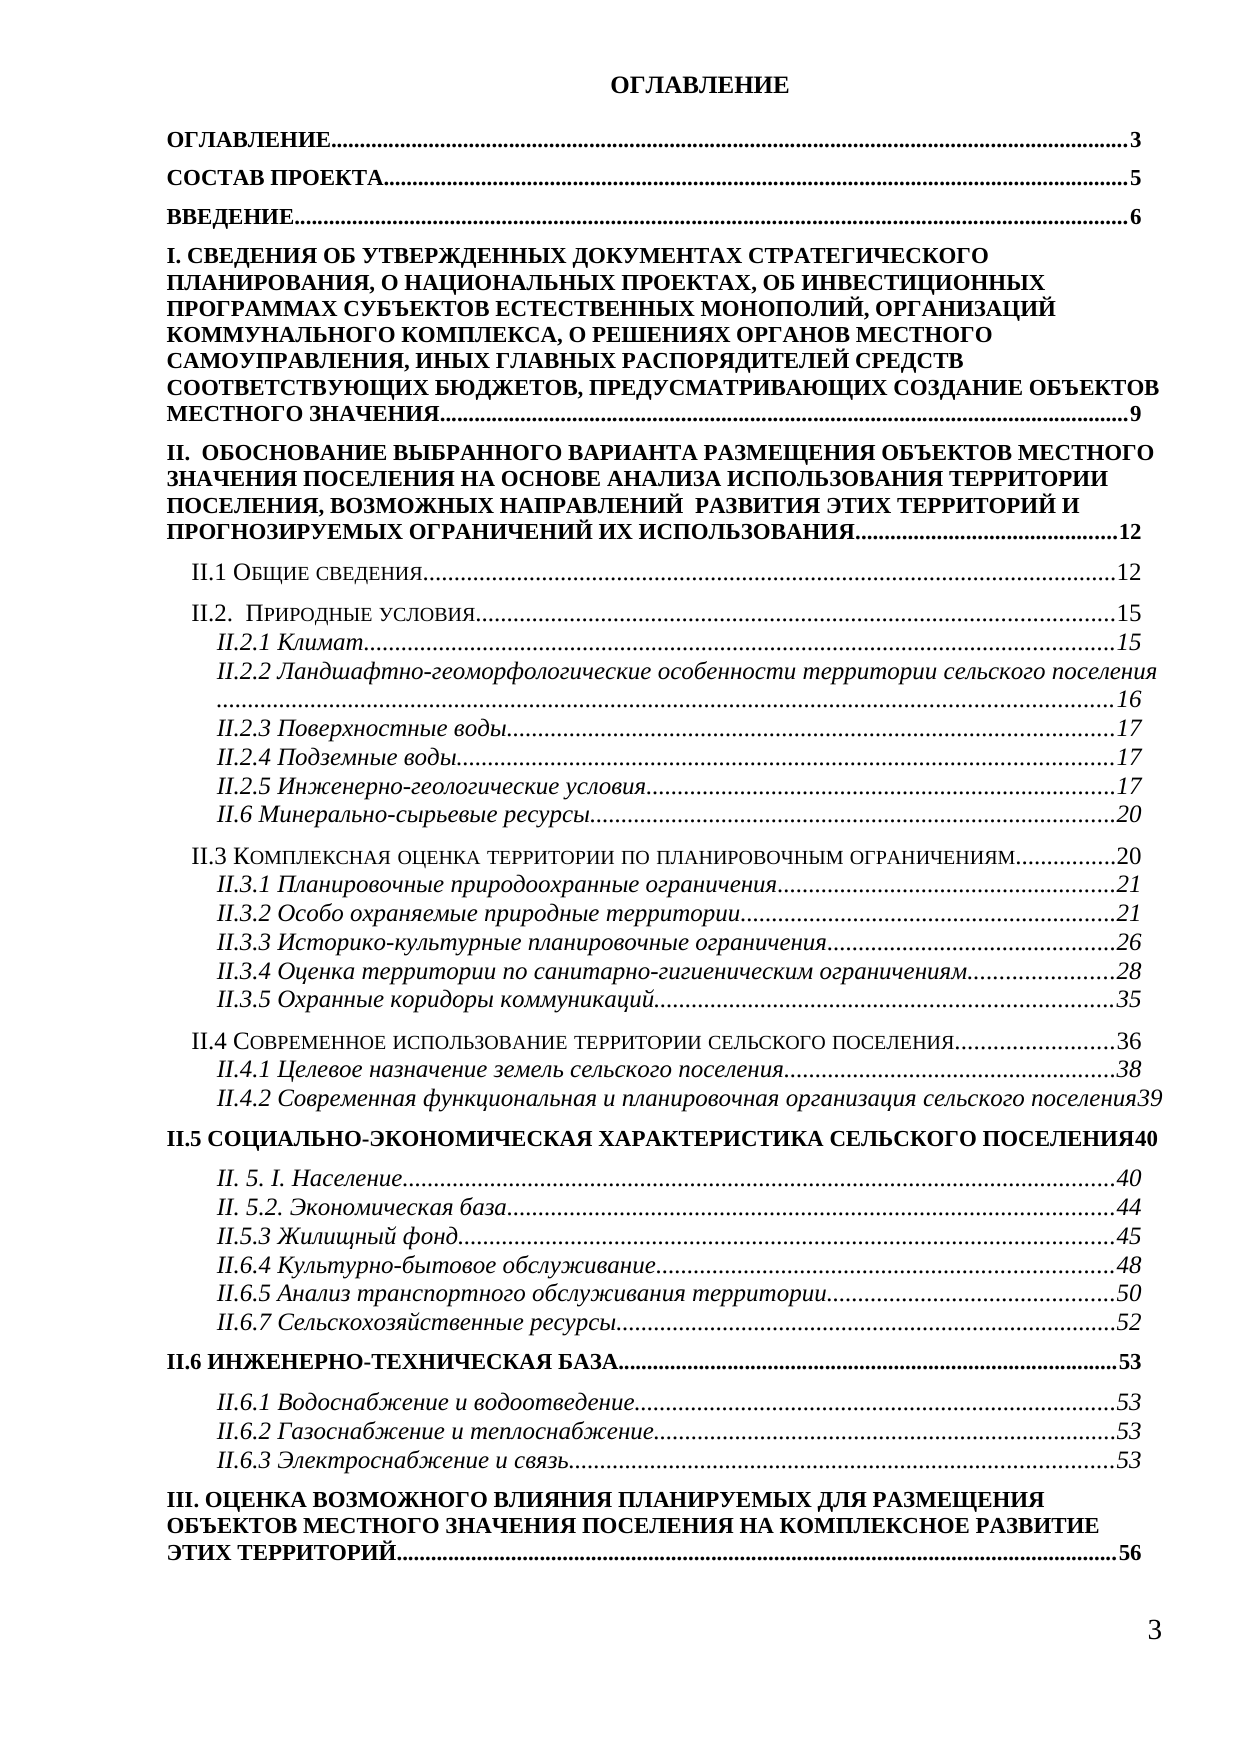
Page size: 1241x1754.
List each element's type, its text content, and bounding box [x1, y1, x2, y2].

text II.6.2 Газоснабжение и теплоснабжение 53 [217, 1416, 1162, 1445]
text I. Сведения об утвержденных документах стратегического планирования, о национальных проектах, об инвестиционных программах субъектов естественных монополий, организаций коммунального комплекса, о решениях органов местного самоуправления, иных главных распорядителей средств соответствующих бюджетов, предусматривающих создание объектов местного значения. 9 [166, 242, 1162, 427]
text II.6.3 Электроснабжение и связь 53 [217, 1445, 1162, 1473]
text II.2.3 Поверхностные воды 17 [217, 713, 1162, 742]
text II.3.3 Историко-культурные планировочные ограничения 26 [217, 927, 1162, 956]
text II.6.4 Культурно-бытовое обслуживание 48 [217, 1250, 1162, 1278]
text II.3.2 Особо охраняемые природные территории 21 [217, 898, 1162, 927]
text II.3.1 Планировочные природоохранные ограничения 21 [217, 869, 1162, 898]
text II.4.2 Современная функциональная и планировочная организация сельского поселения 39 [217, 1083, 1162, 1112]
text Состав проекта 5 [166, 164, 1162, 191]
text II.4.1 Целевое назначение земель сельского поселения 38 [217, 1054, 1162, 1083]
text II.6.1 Водоснабжение и водоотведение 53 [217, 1387, 1162, 1416]
text II.2.1 Климат 15 [217, 627, 1162, 656]
text II.2.5 Инженерно-геологические условия 17 [217, 771, 1162, 799]
text II.1 Общие сведения 12 [191, 557, 1162, 586]
text II.2.4 Подземные воды 17 [217, 742, 1162, 771]
text II. 5. I. Население 40 [217, 1163, 1162, 1192]
text II. 5.2. Экономическая база 44 [217, 1192, 1162, 1221]
text II. Обоснование выбранного варианта размещения объектов местного значения поселения на основе анализа использования территории поселения, возможных направлений развития этих территорий и прогнозируемых ограничений их использования 12 [166, 439, 1162, 544]
text II.3.5 Охранные коридоры коммуникаций 35 [217, 984, 1162, 1013]
text III. Оценка возможного влияния планируемых для размещения объектов местного значения поселения на комплексное развитие этих территорий. 56 [166, 1486, 1162, 1565]
text II.3.4 Оценка территории по санитарно-гигиеническим ограничениям 28 [217, 956, 1162, 984]
subtitle ОГЛАВЛЕНИЕ [166, 70, 1162, 99]
text ВВЕДЕНИЕ 6 [166, 203, 1162, 230]
text II.5.3 Жилищный фонд 45 [217, 1221, 1162, 1250]
text II.5 Социально-экономическая характеристика сельского поселения 40 [166, 1124, 1162, 1151]
text ОГЛАВЛЕНИЕ 3 [166, 126, 1162, 152]
text II.4 Современное использование территории сельского поселения 36 [191, 1026, 1162, 1054]
text II.6 Минерально-сырьевые ресурсы 20 [217, 799, 1162, 828]
text II.3 Комплексная оценка территории по планировочным ограничениям 20 [191, 841, 1162, 869]
text II.2. Природные условия 15 [191, 598, 1162, 627]
text II.6.7 Сельскохозяйственные ресурсы 52 [217, 1307, 1162, 1336]
text II.2.2 Ландшафтно-геоморфологические особенности территории сельского поселения 16 [217, 656, 1162, 713]
text II.6.5 Анализ транспортного обслуживания территории 50 [217, 1278, 1162, 1307]
text II.6 Инженерно-техническая база 53 [166, 1348, 1162, 1375]
